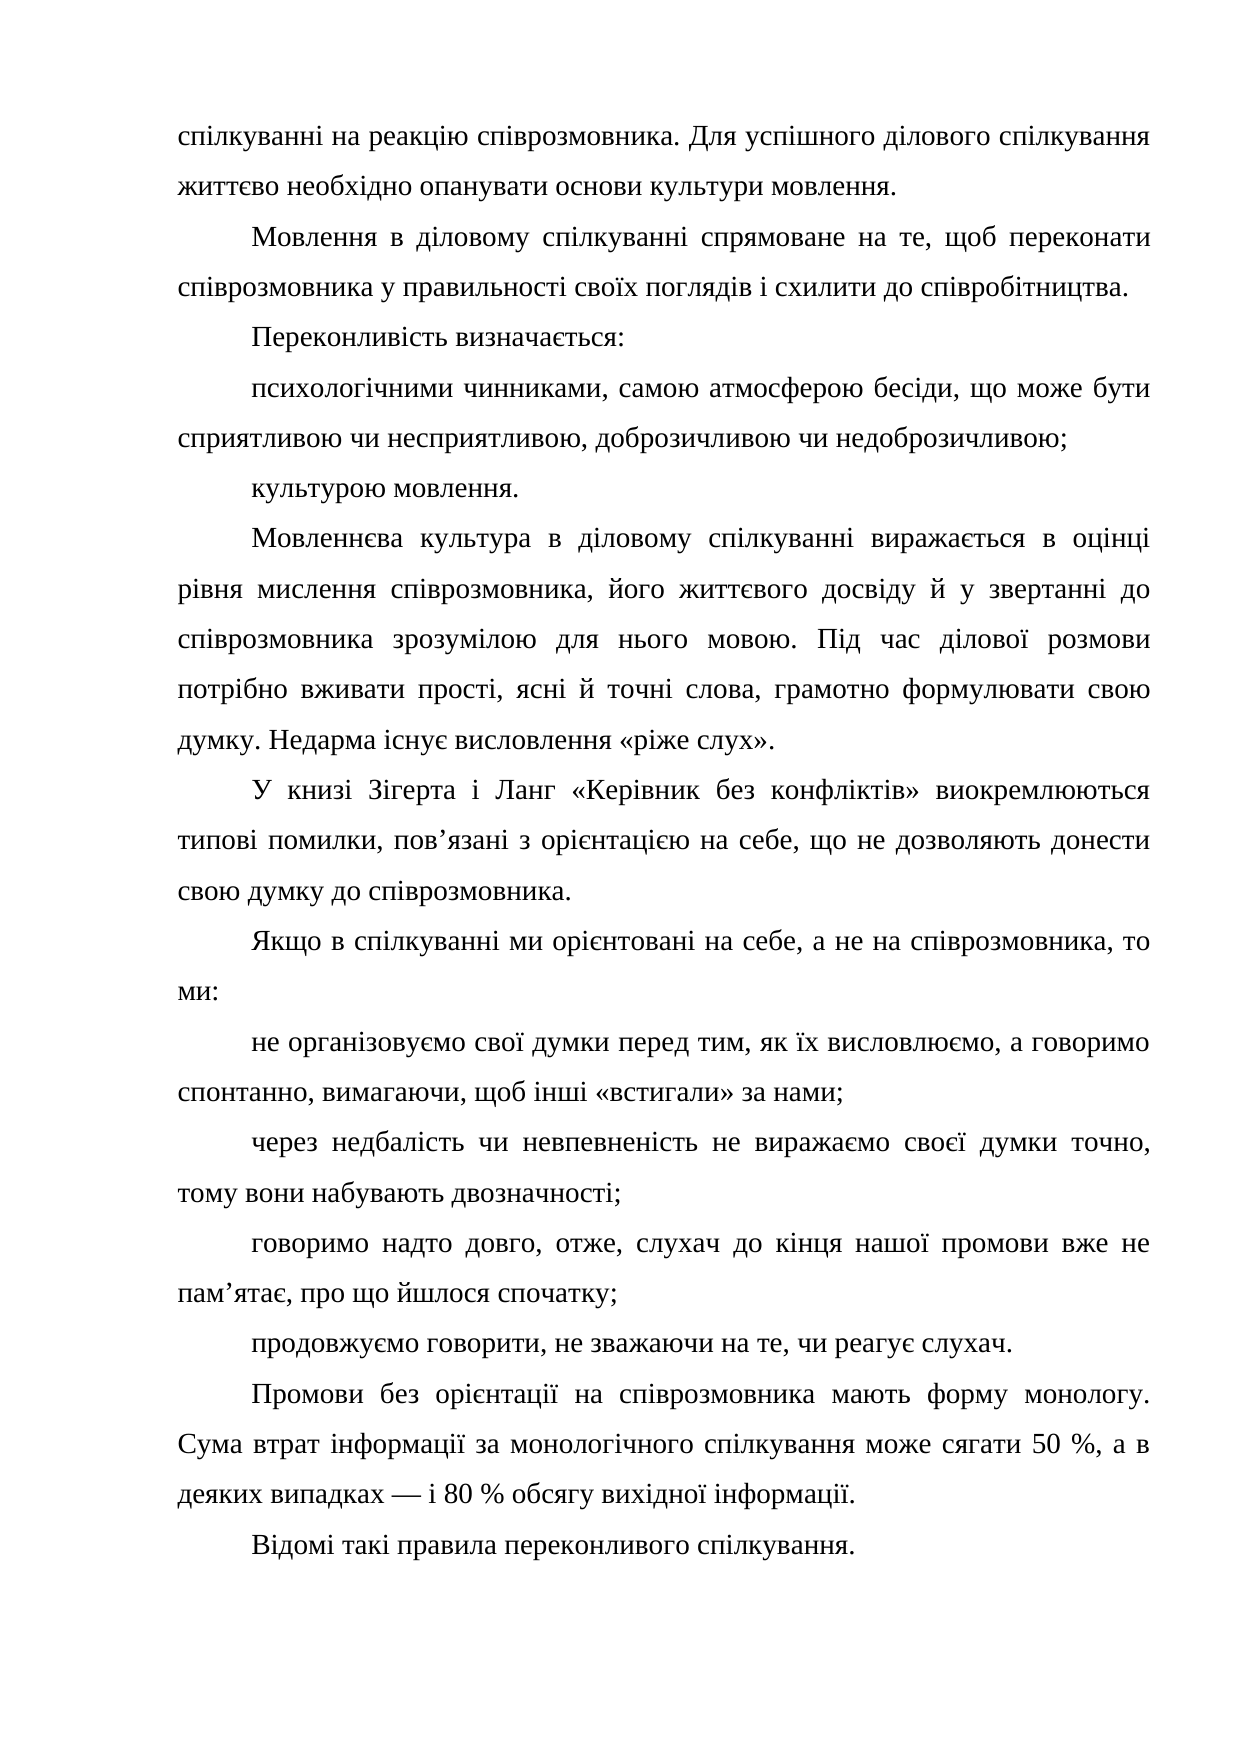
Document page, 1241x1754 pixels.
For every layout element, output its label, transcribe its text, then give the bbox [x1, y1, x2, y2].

text Промови без орієнтації на співрозмовника мають форму монологу. Сума втрат інформації за монологічного спілкування може сягати 50 %, а в деяких випадках — і 80 % обсягу вихідної інформації. [177, 1376, 1152, 1510]
text через недбалість чи невпевненість не виражаємо своєї думки точно, тому вони набувають двозначності; [177, 1124, 1152, 1208]
text Якщо в спілкуванні ми орієнтовані на себе, а не на співрозмовника, то ми: [177, 923, 1152, 1007]
text психологічними чинниками, самою атмосферою бесіди, що може бути сприятливою чи несприятливою, доброзичливою чи недоброзичливою; [177, 370, 1152, 453]
text культурою мовлення. [177, 470, 1152, 504]
text продовжуємо говорити, не зважаючи на те, чи реагує слухач. [177, 1326, 1152, 1359]
text У книзі Зігерта і Ланг «Керівник без конфліктів» виокремлюються типові помилки, пов’язані з орієнтацією на себе, що не дозволяють донести свою думку до співрозмовника. [177, 772, 1152, 906]
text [177, 118, 1152, 202]
text Мовленнєва культура в діловому спілкуванні виражається в оцінці рівня мислення співрозмовника, його життєвого досвіду й у звертанні до співрозмовника зрозумілою для нього мовою. Під час ділової розмови потрібно вживати прості, ясні й точні слова, грамотно формулювати свою думку. Недарма існує висловлення «ріже слух». [177, 521, 1152, 755]
text Мовлення в діловому спілкуванні спрямоване на те, щоб переконати співрозмовника у правильності своїх поглядів і схилити до співробітництва. [177, 219, 1152, 303]
text говоримо надто довго, отже, слухач до кінця нашої промови вже не пам’ятає, про що йшлося спочатку; [177, 1225, 1152, 1309]
text Переконливість визначається: [177, 319, 1152, 353]
text не організовуємо свої думки перед тим, як їх висловлюємо, а говоримо спонтанно, вимагаючи, щоб інші «встигали» за нами; [177, 1024, 1152, 1108]
text Відомі такі правила переконливого спілкування. [177, 1527, 1152, 1560]
